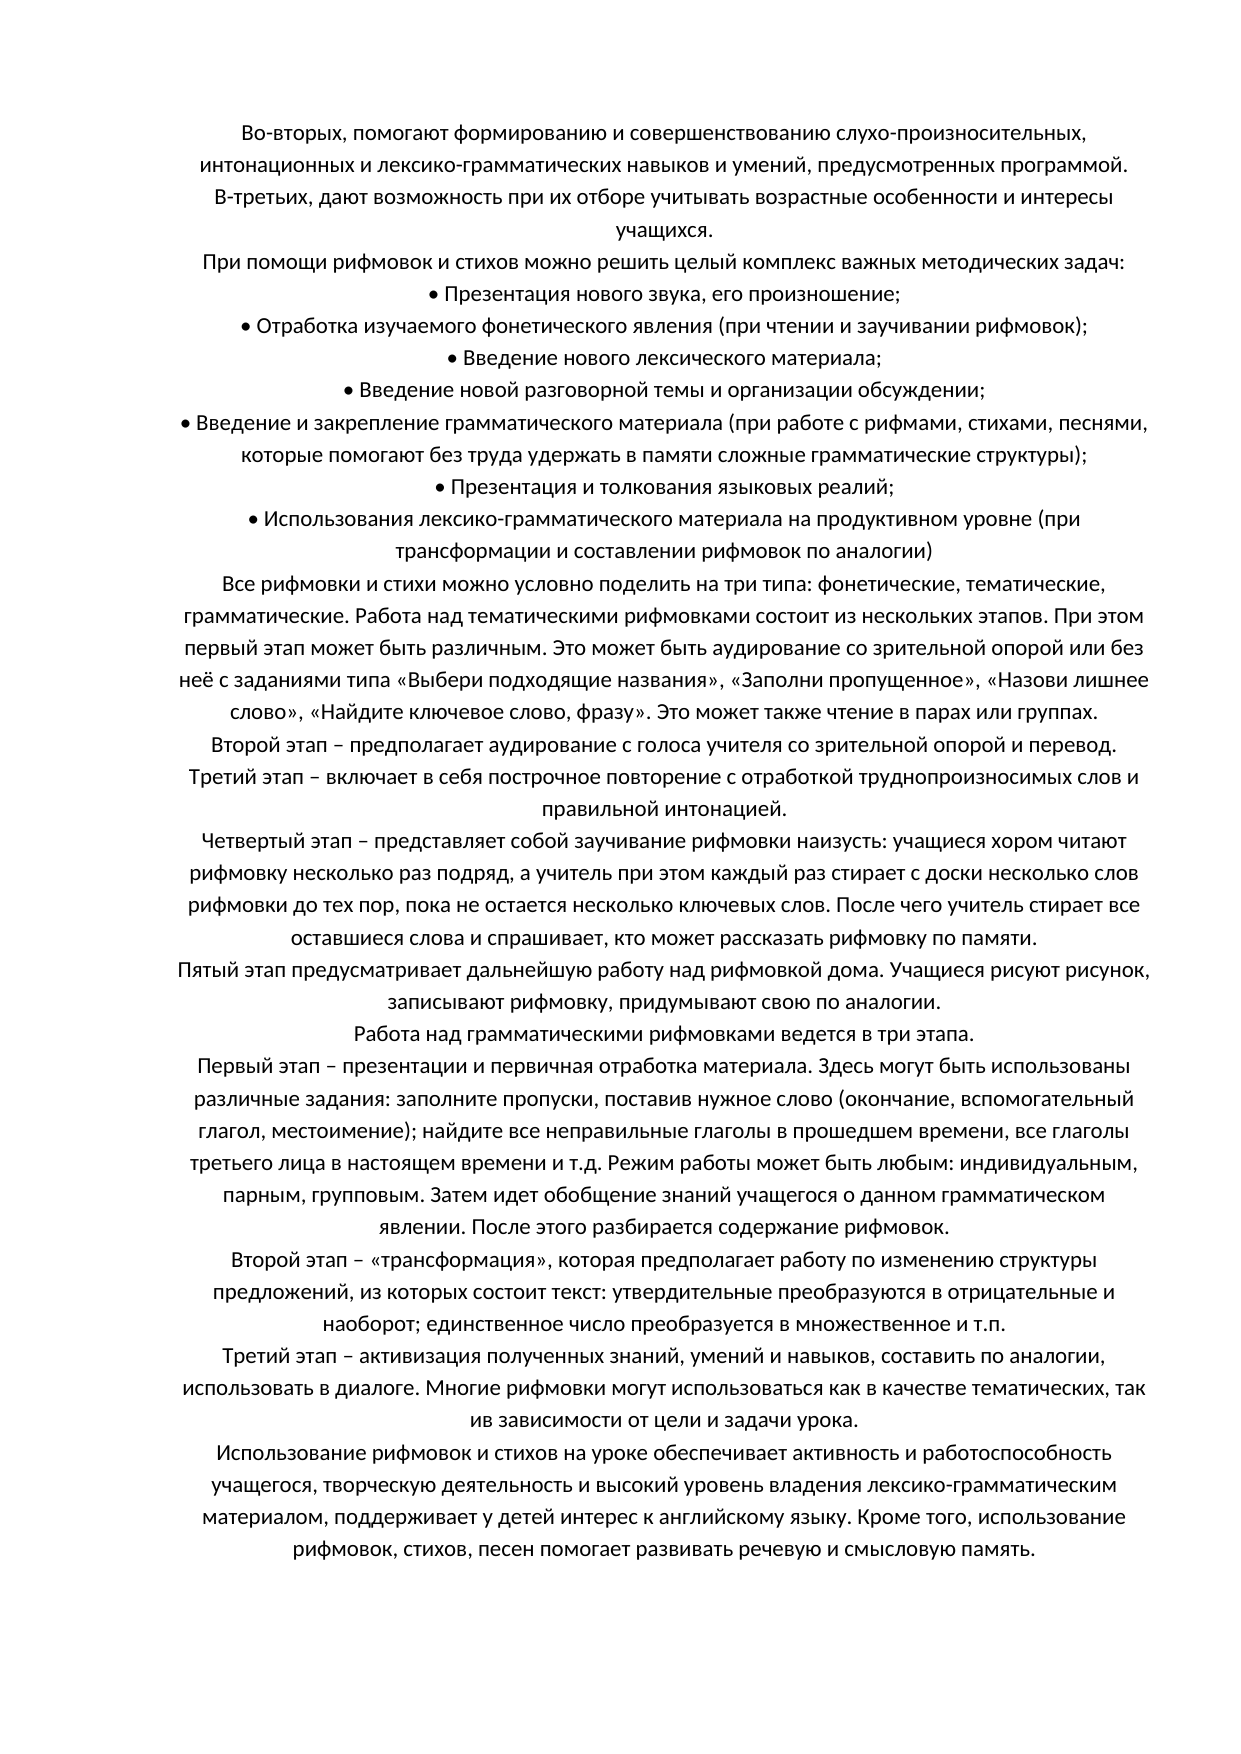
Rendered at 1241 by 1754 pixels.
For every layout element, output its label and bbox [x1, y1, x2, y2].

text [177, 118, 1152, 1562]
